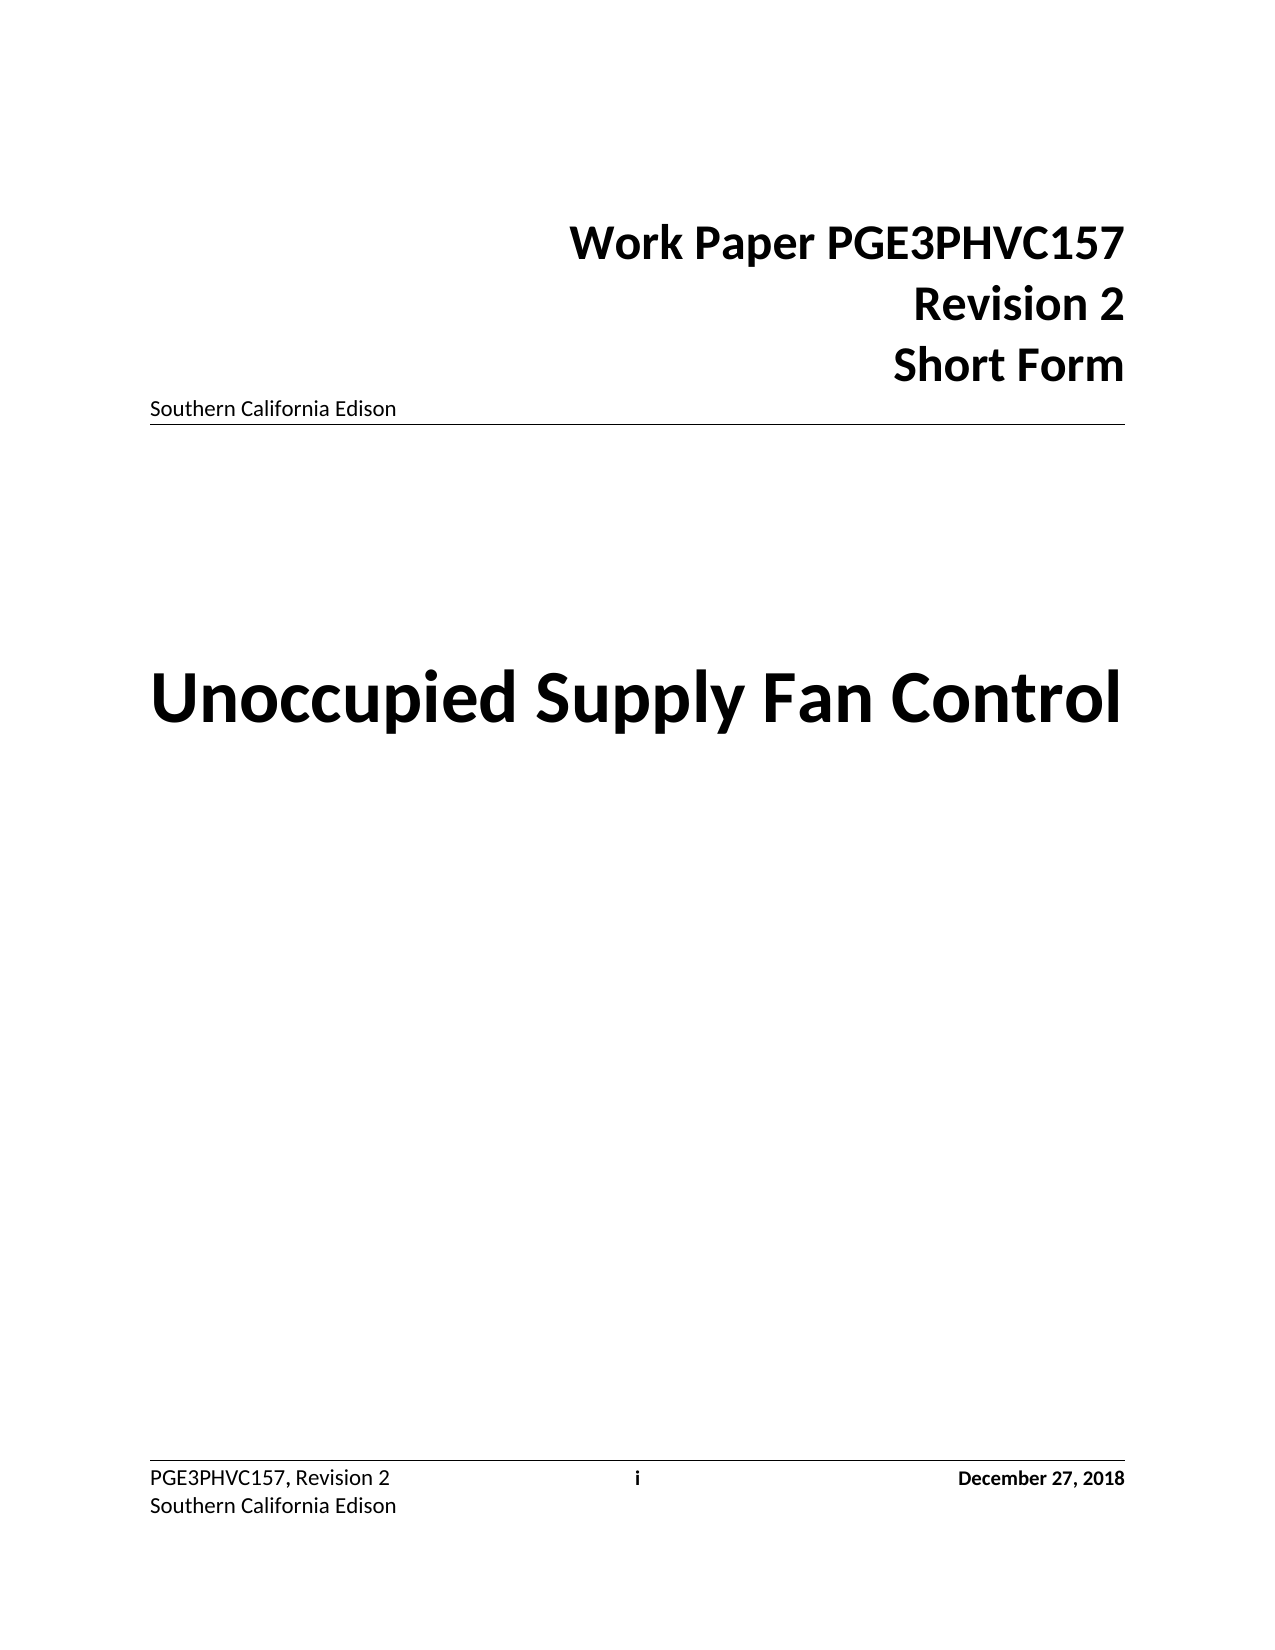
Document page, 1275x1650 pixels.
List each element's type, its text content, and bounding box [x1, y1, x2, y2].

text Work Paper [150, 211, 1125, 272]
text Short Form [150, 333, 1125, 394]
text Unoccupied Supply Fan Control [150, 649, 1125, 769]
